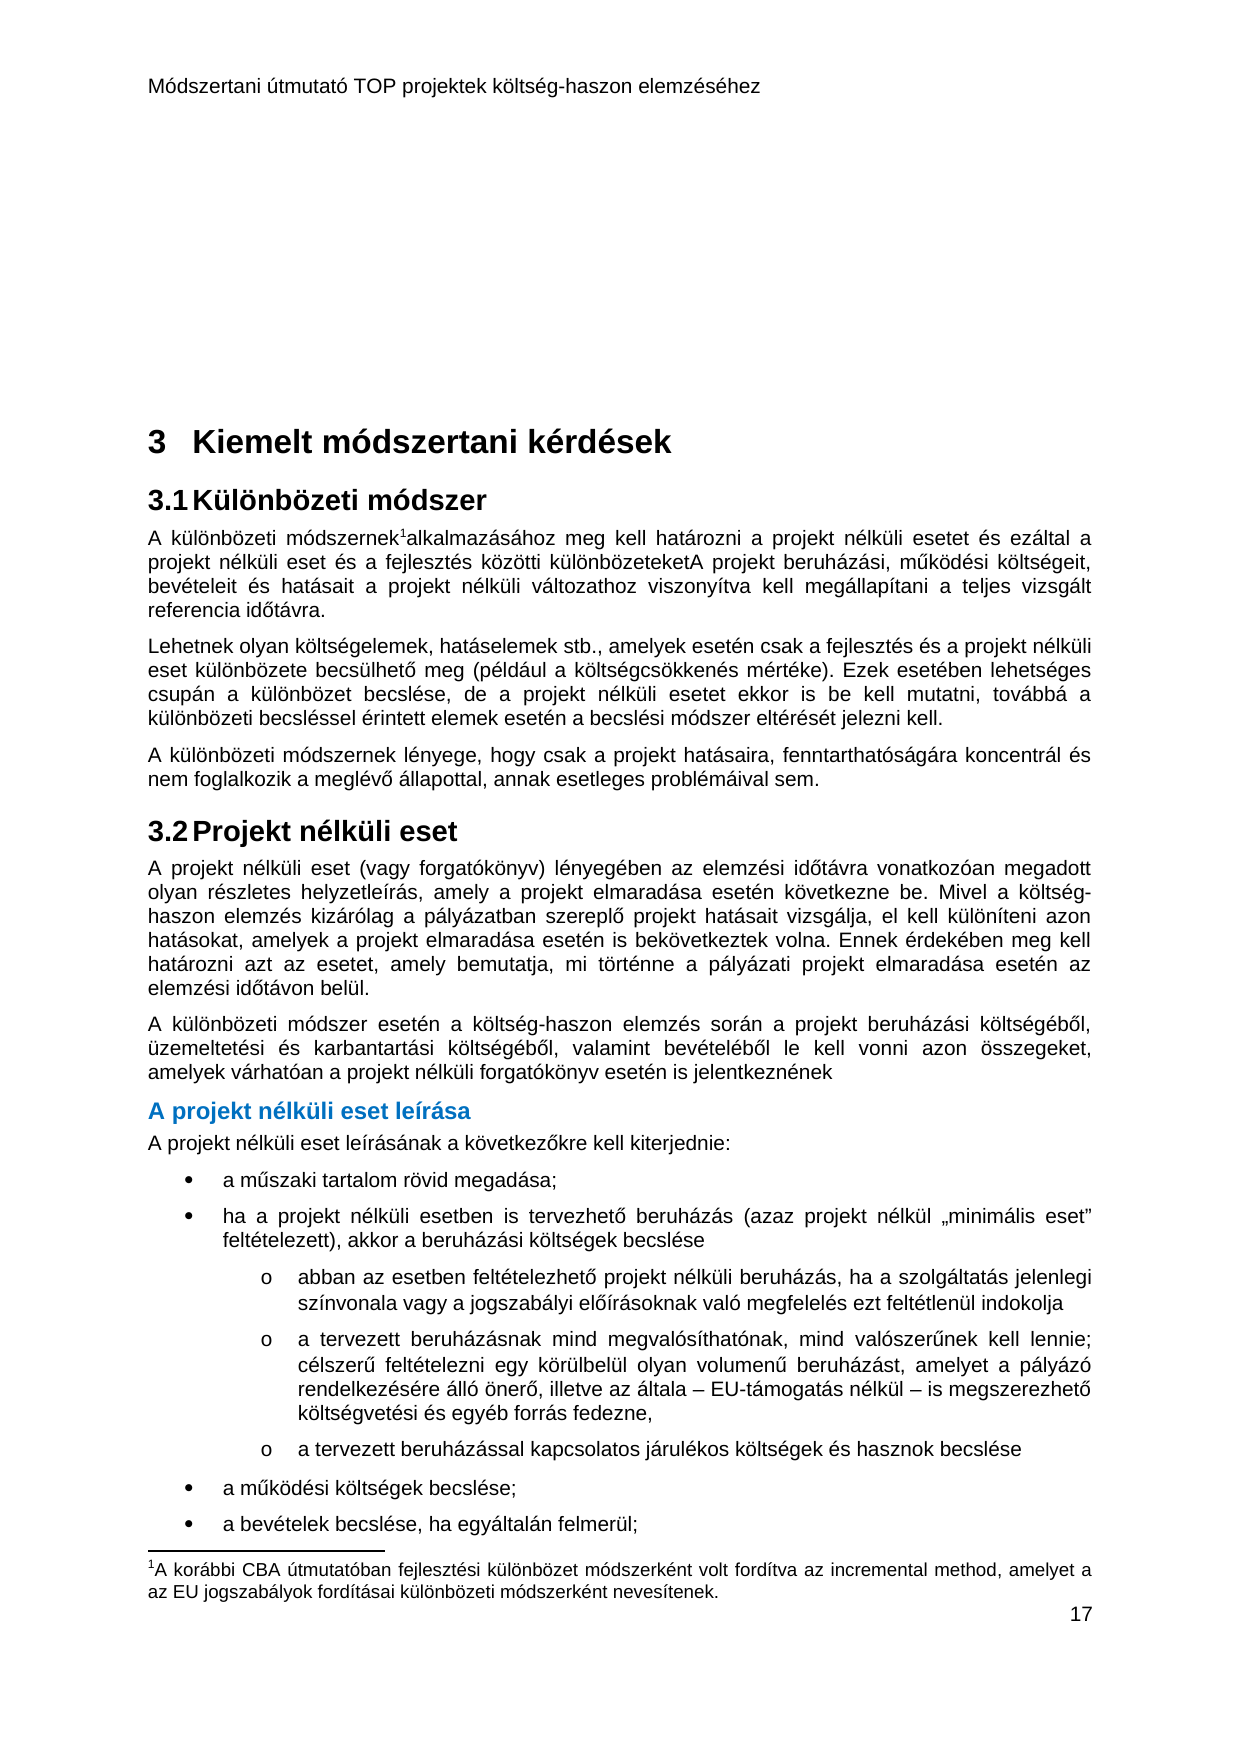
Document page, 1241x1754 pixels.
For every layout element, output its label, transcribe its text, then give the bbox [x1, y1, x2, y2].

subtitle A projekt nélküli eset leírása [148, 1097, 1093, 1125]
list ha a projekt nélküli esetben is tervezhető beruházás (azaz projekt nélkül „minimális eset” feltételezett), akkor a beruházási költségek becslése [185, 1204, 1093, 1252]
list abban az esetben feltételezhető projekt nélküli beruházás, ha a szolgáltatás jelenlegi színvonala vagy a jogszabályi előírásoknak való megfelelés ezt feltétlenül indokolja [260, 1264, 1093, 1314]
list a működési költségek becslése; [185, 1475, 1093, 1499]
text A projekt nélküli eset (vagy forgatókönyv) lényegében az elemzési időtávra vonatkozóan megadott olyan részletes helyzetleírás, amely a projekt elmaradása esetén következne be. Mivel a költség-haszon elemzés kizárólag a pályázatban szereplő projekt hatásait vizsgálja, el kell különíteni azon hatásokat, amelyek a projekt elmaradása esetén is bekövetkeztek volna. Ennek érdekében meg kell határozni azt az esetet, amely bemutatja, mi történne a pályázati projekt elmaradása esetén az elemzési időtávon belül. [148, 856, 1093, 1000]
text A különbözeti módszer esetén a költség-haszon elemzés során a projekt beruházási költségéből, üzemeltetési és karbantartási költségéből, valamint bevételéből le kell vonni azon összegeket, amelyek várhatóan a projekt nélküli forgatókönyv esetén is jelentkeznének [148, 1012, 1093, 1084]
text A különbözeti módszernek lényege, hogy csak a projekt hatásaira, fenntarthatóságára koncentrál és nem foglalkozik a meglévő állapottal, annak esetleges problémáival sem. [148, 742, 1093, 790]
text Lehetnek olyan költségelemek, hatáselemek stb., amelyek esetén csak a fejlesztés és a projekt nélküli eset különbözete becsülhető meg (például a költségcsökkenés mértéke). Ezek esetében lehetséges csupán a különbözet becslése, de a projekt nélküli esetet ekkor is be kell mutatni, továbbá a különbözeti becsléssel érintett elemek esetén a becslési módszer eltérését jelezni kell. [148, 634, 1093, 730]
text A projekt nélküli eset leírásának a következőkre kell kiterjednie: [148, 1131, 1093, 1155]
list a tervezett beruházásnak mind megvalósíthatónak, mind valószerűnek kell lennie; célszerű feltételezni egy körülbelül olyan volumenű beruházást, amelyet a pályázó rendelkezésére álló önerő, illetve az általa – EU-támogatás nélkül – is megszerezhető költségvetési és egyéb forrás fedezne, [260, 1327, 1093, 1424]
list a bevételek becslése, ha egyáltalán felmerül; [185, 1512, 1093, 1536]
list a műszaki tartalom rövid megadása; [185, 1167, 1093, 1191]
list a tervezett beruházással kapcsolatos járulékos költségek és hasznok becslése [260, 1437, 1093, 1463]
subtitle Különbözeti módszer [148, 488, 1093, 516]
text A különbözeti módszernekalkalmazásához meg kell határozni a projekt nélküli esetet és ezáltal a projekt nélküli eset és a fejlesztés közötti különbözeteketA projekt beruházási, működési költségeit, bevételeit és hatásait a projekt nélküli változathoz viszonyítva kell megállapítani a teljes vizsgált referencia időtávra. [148, 526, 1093, 622]
subtitle Kiemelt módszertani kérdések [148, 427, 1093, 460]
subtitle Projekt nélküli eset [148, 818, 1093, 847]
